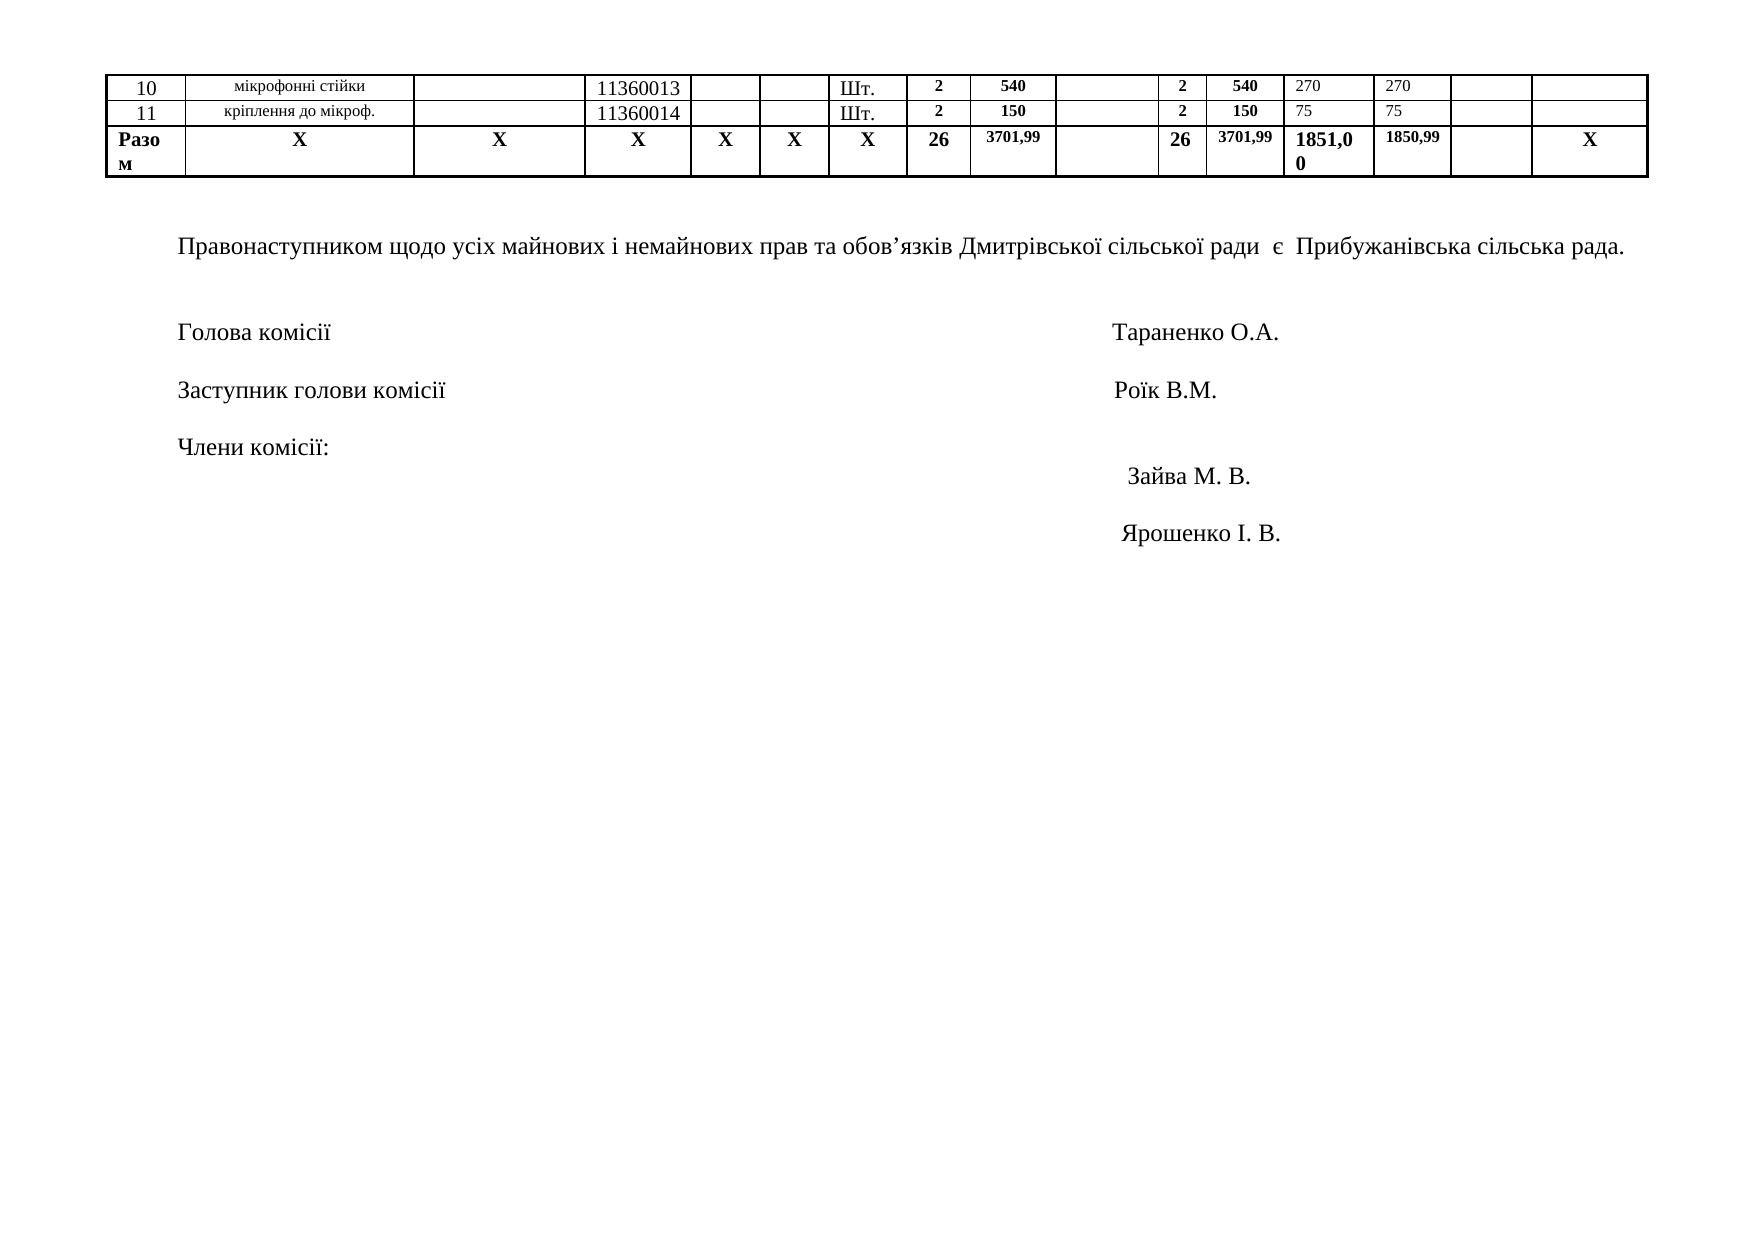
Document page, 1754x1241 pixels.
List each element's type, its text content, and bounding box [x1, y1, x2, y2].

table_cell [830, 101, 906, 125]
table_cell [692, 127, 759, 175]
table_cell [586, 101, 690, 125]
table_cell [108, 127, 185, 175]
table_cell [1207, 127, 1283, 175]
text Зайва М. В. [177, 461, 1636, 490]
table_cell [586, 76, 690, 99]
text Заступник голови комісії Роїк В.М. [177, 375, 1636, 403]
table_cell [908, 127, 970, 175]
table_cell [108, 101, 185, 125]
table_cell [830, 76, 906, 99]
text Голова комісії Тараненко О.А. [177, 317, 1636, 346]
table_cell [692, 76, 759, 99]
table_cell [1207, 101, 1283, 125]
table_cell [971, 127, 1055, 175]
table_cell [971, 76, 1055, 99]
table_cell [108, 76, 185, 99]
text Ярошенко І. В. [177, 518, 1636, 546]
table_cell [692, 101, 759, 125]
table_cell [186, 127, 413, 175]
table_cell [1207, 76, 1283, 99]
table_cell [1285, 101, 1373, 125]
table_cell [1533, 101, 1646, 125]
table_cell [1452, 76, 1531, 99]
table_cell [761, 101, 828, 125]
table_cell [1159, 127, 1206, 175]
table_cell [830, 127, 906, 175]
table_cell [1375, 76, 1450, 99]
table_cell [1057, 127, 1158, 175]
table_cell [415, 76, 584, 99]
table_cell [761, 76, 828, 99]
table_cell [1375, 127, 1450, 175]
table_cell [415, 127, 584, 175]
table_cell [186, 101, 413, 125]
text Правонаступником щодо усіх майнових і немайнових прав та обов’язків Дмитрівської сільської ради є Прибужанівська сільська рада. [118, 231, 1636, 260]
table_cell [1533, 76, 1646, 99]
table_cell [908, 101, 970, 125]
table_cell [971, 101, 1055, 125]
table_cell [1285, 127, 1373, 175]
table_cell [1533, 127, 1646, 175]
text Члени комісії: [177, 432, 1636, 461]
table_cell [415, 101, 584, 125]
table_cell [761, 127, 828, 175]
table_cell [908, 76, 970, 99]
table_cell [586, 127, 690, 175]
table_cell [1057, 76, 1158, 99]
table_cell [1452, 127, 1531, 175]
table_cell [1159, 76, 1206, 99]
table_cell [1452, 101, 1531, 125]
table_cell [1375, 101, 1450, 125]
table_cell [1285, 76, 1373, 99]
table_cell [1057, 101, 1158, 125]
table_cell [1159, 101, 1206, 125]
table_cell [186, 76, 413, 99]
